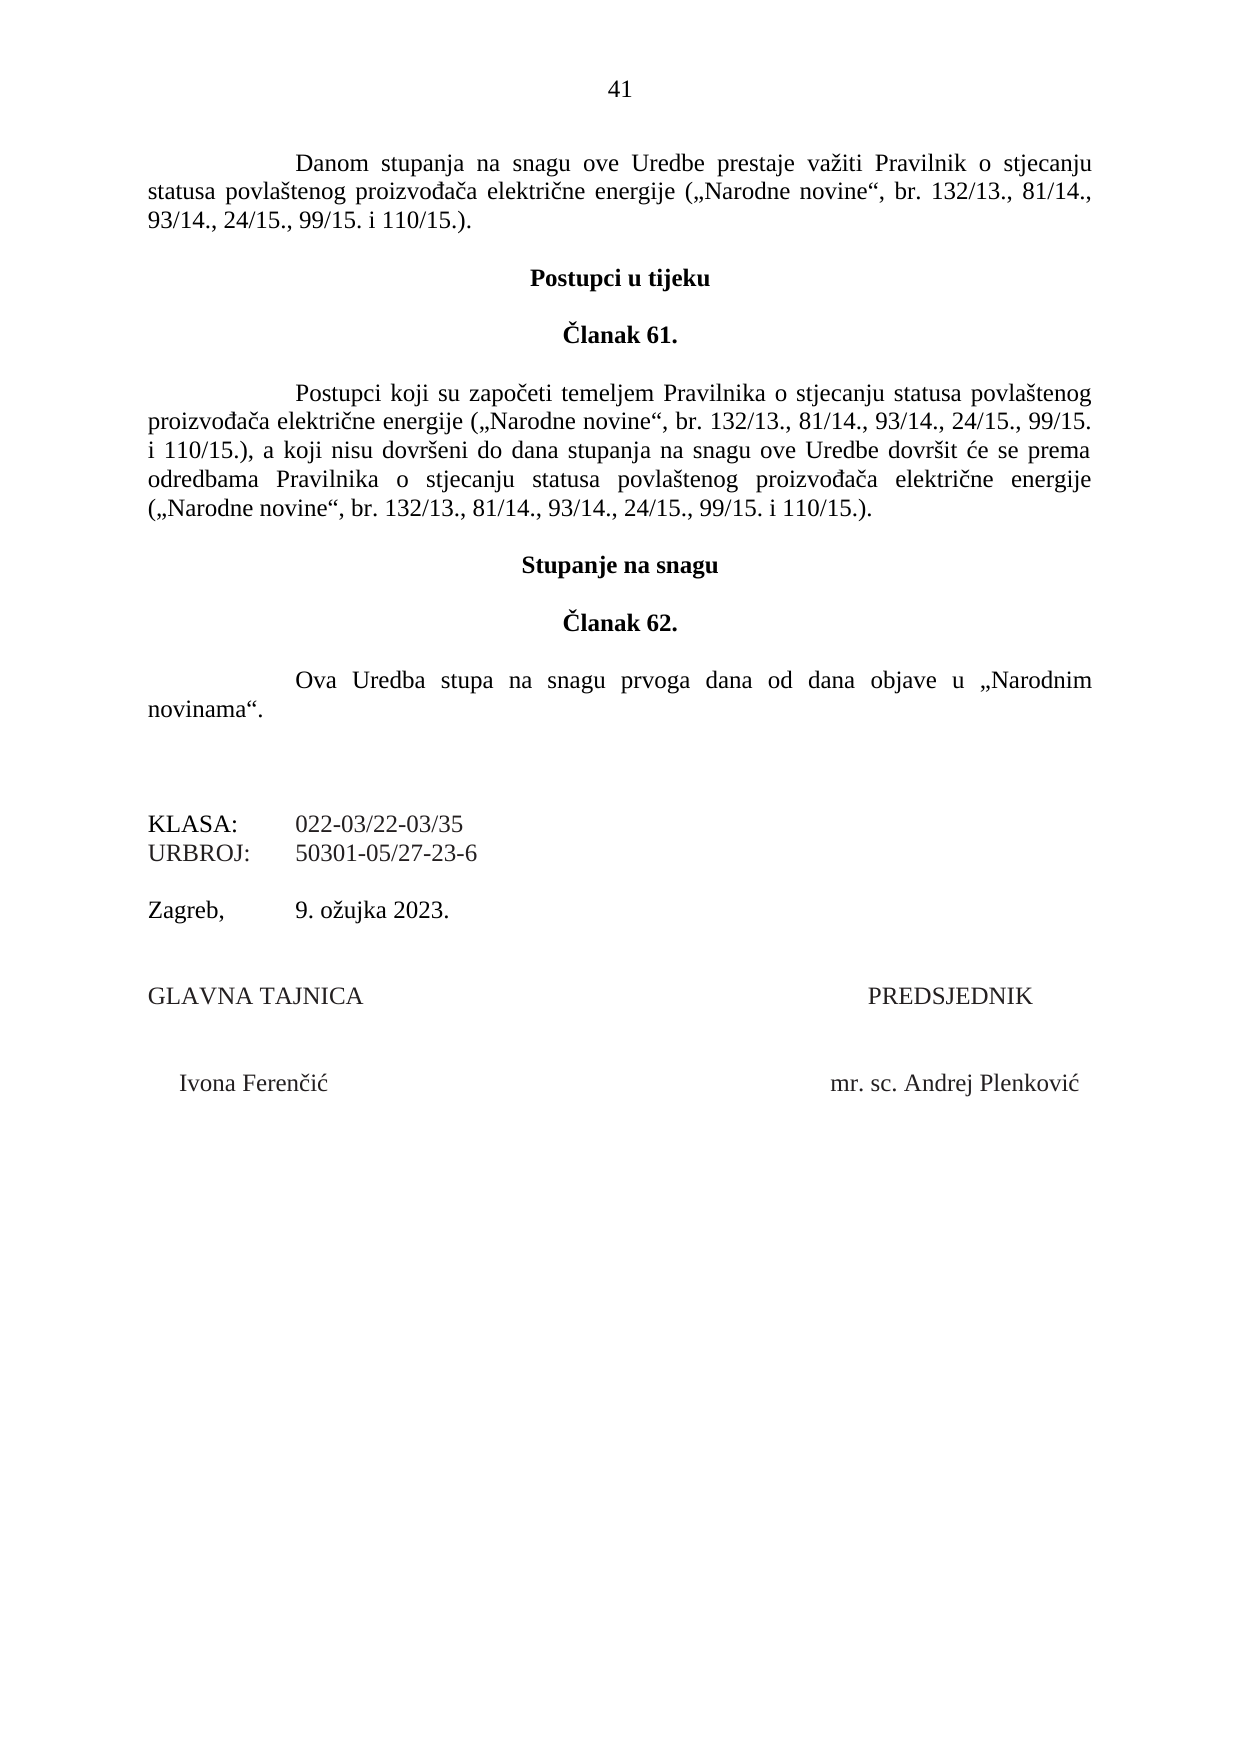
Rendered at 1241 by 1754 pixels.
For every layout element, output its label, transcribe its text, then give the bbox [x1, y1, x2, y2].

subtitle Članak 62. [148, 608, 1093, 636]
text Danom stupanja na snagu ove Uredbe prestaje važiti Pravilnik o stjecanju statusa povlaštenog proizvođača električne energije („Narodne novine“, br. 132/13., 81/14., 93/14., 24/15., 99/15. i 110/15.). [148, 148, 1093, 234]
text Ova Uredba stupa na snagu prvoga dana od dana objave u „Narodnim novinama“. [148, 665, 1093, 723]
text KLASA: 022-03/22-03/35 URBROJ: 50301-05/27-23-6 [148, 809, 1093, 866]
text Postupci koji su započeti temeljem Pravilnika o stjecanju statusa povlaštenog proizvođača električne energije („Narodne novine“, br. 132/13., 81/14., 93/14., 24/15., 99/15. i 110/15.), a koji nisu dovršeni do dana stupanja na snagu ove Uredbe dovršit će se prema odredbama Pravilnika o stjecanju statusa povlaštenog proizvođača električne energije („Narodne novine“, br. 132/13., 81/14., 93/14., 24/15., 99/15. i 110/15.). [148, 378, 1093, 521]
subtitle Stupanje na snagu [148, 550, 1093, 579]
text GLAVNA TAJNICA PREDSJEDNIK [148, 981, 1093, 1010]
text Ivona Ferenčić mr. sc. Andrej Plenković [148, 1068, 1093, 1096]
subtitle Članak 61. [148, 320, 1093, 349]
text Zagreb, 9. ožujka 2023. [148, 895, 1093, 924]
subtitle Postupci u tijeku [148, 263, 1093, 291]
